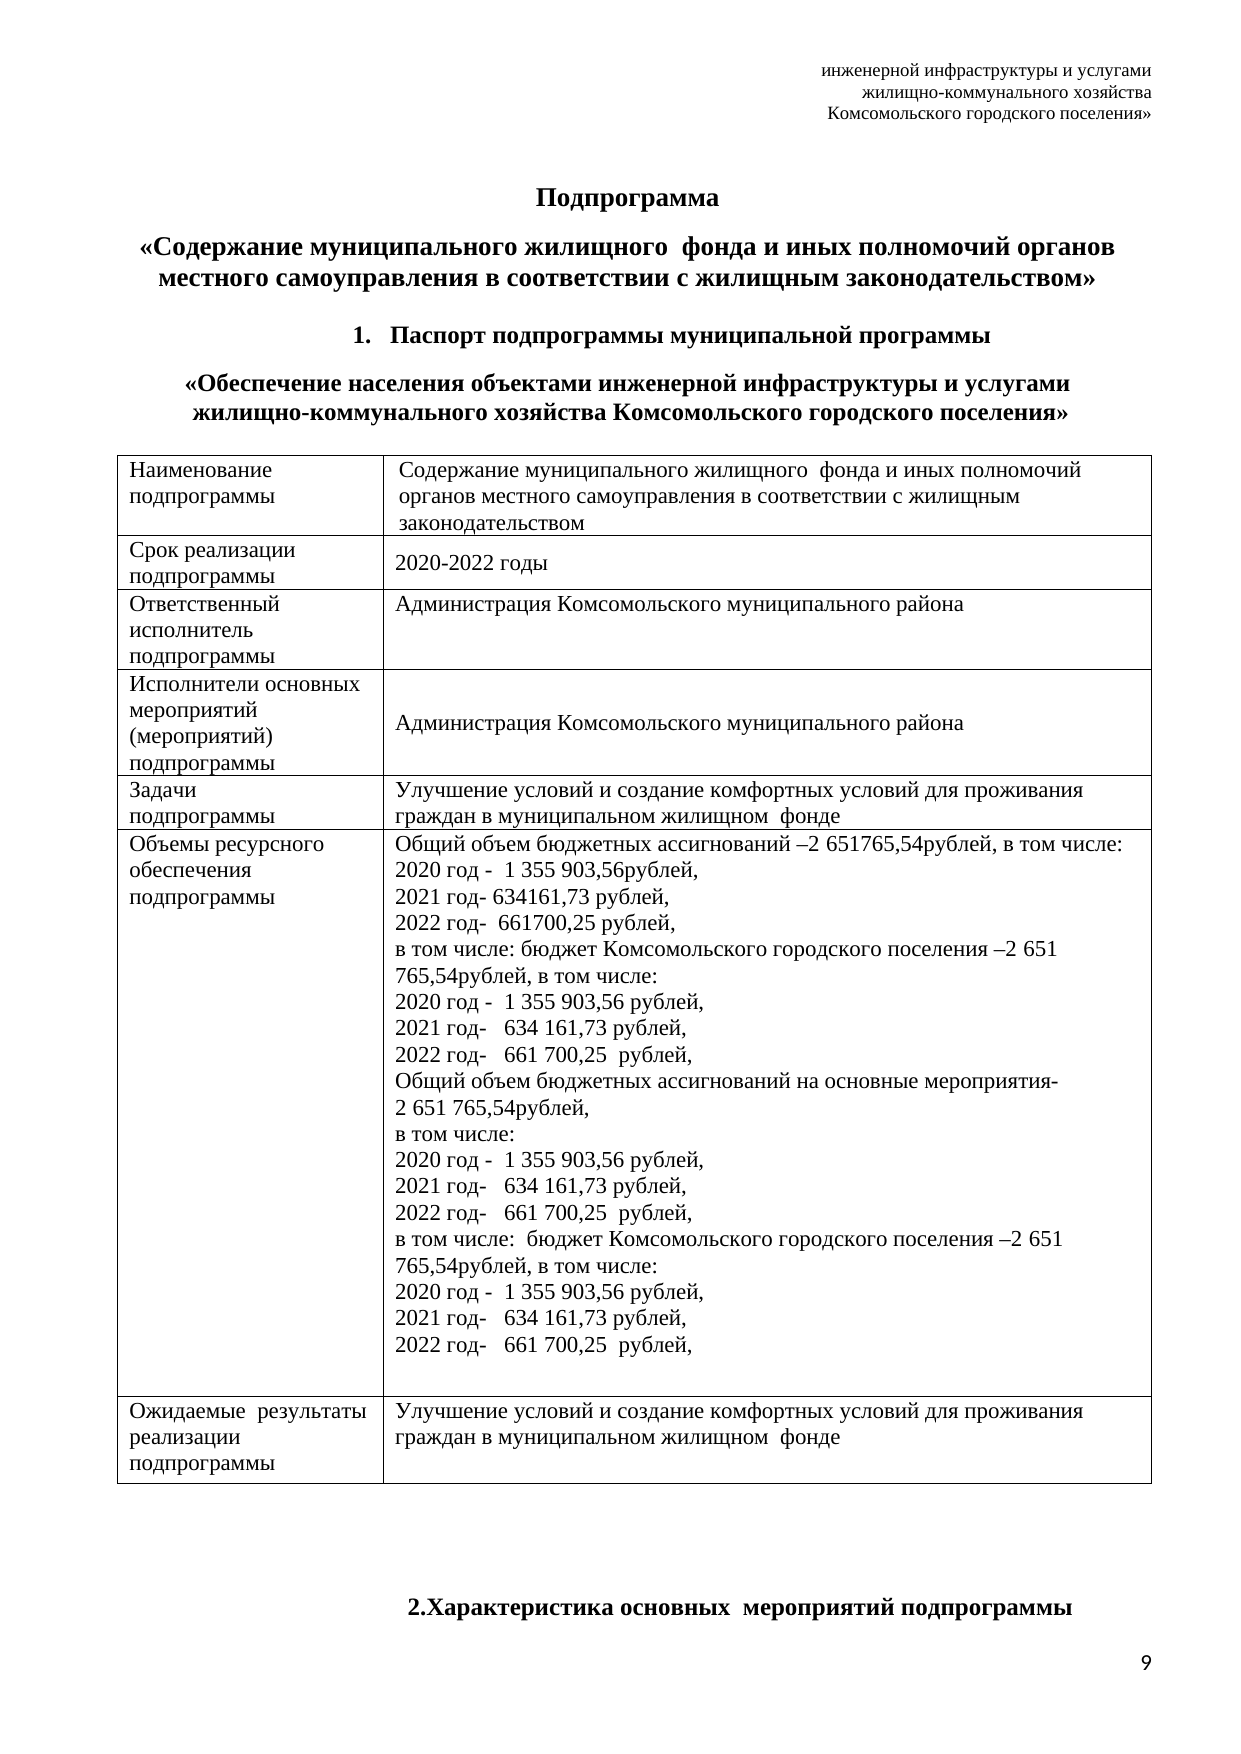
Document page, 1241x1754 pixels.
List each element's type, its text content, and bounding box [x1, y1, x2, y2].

text Подпрограмма [103, 181, 1152, 212]
table_cell Администрация Комсомольского муниципального района [384, 670, 1151, 775]
list жилищно-коммунального хозяйства Комсомольского городского поселения» [103, 397, 1152, 426]
table_cell Ожидаемые результаты реализации подпрограммы [118, 1397, 383, 1483]
table_cell Улучшение условий и создание комфортных условий для проживания граждан в муниципальном жилищном фонде [384, 776, 1151, 829]
table_header Содержание муниципального жилищного фонда и иных полномочий органов местного самоуправления в соответствии с жилищным законодательством [384, 456, 1151, 535]
list «Обеспечение населения объектами инженерной инфраструктуры и услугами [103, 368, 1152, 397]
table_cell Исполнители основных мероприятий (мероприятий) подпрограммы [118, 670, 383, 775]
list Паспорт подпрограммы муниципальной программы [192, 321, 1152, 349]
table_cell Общий объем бюджетных ассигнований –2 651765,54рублей, в том числе: 2020 год - 1 355 903,56рублей, 2021 год- 634161,73 рублей, 2022 год- 661700,25 рублей, в том числе: бюджет Комсомольского городского поселения –2 651 765,54рублей, в том числе: 2020 год - 1 355 903,56 рублей, 2021 год- 634 161,73 рублей, 2022 год- 661 700,25 рублей, Общий объем бюджетных ассигнований на основные мероприятия- 2 651 765,54рублей, в том числе: 2020 год - 1 355 903,56 рублей, 2021 год- 634 161,73 рублей, 2022 год- 661 700,25 рублей, в том числе: бюджет Комсомольского городского поселения –2 651 765,54рублей, в том числе: 2020 год - 1 355 903,56 рублей, 2021 год- 634 161,73 рублей, 2022 год- 661 700,25 рублей, [384, 830, 1151, 1396]
text «Содержание муниципального жилищного фонда и иных полномочий органов местного самоуправления в соответствии с жилищным законодательством» [103, 229, 1152, 292]
text Комсомольского городского поселения» [103, 102, 1152, 124]
table_cell Задачи подпрограммы [118, 776, 383, 829]
table_cell 2020-2022 годы [384, 536, 1151, 589]
text 2.Характеристика основных мероприятий подпрограммы [328, 1592, 1152, 1621]
table_cell Администрация Комсомольского муниципального района [384, 590, 1151, 669]
table_cell Срок реализации подпрограммы [118, 536, 383, 589]
text инженерной инфраструктуры и услугами [103, 59, 1152, 81]
table_header Наименование подпрограммы [118, 456, 383, 535]
text жилищно-коммунального хозяйства [103, 81, 1152, 102]
table_cell Ответственный исполнитель подпрограммы [118, 590, 383, 669]
table_cell Объемы ресурсного обеспечения подпрограммы [118, 830, 383, 1396]
table_cell Улучшение условий и создание комфортных условий для проживания граждан в муниципальном жилищном фонде [384, 1397, 1151, 1483]
